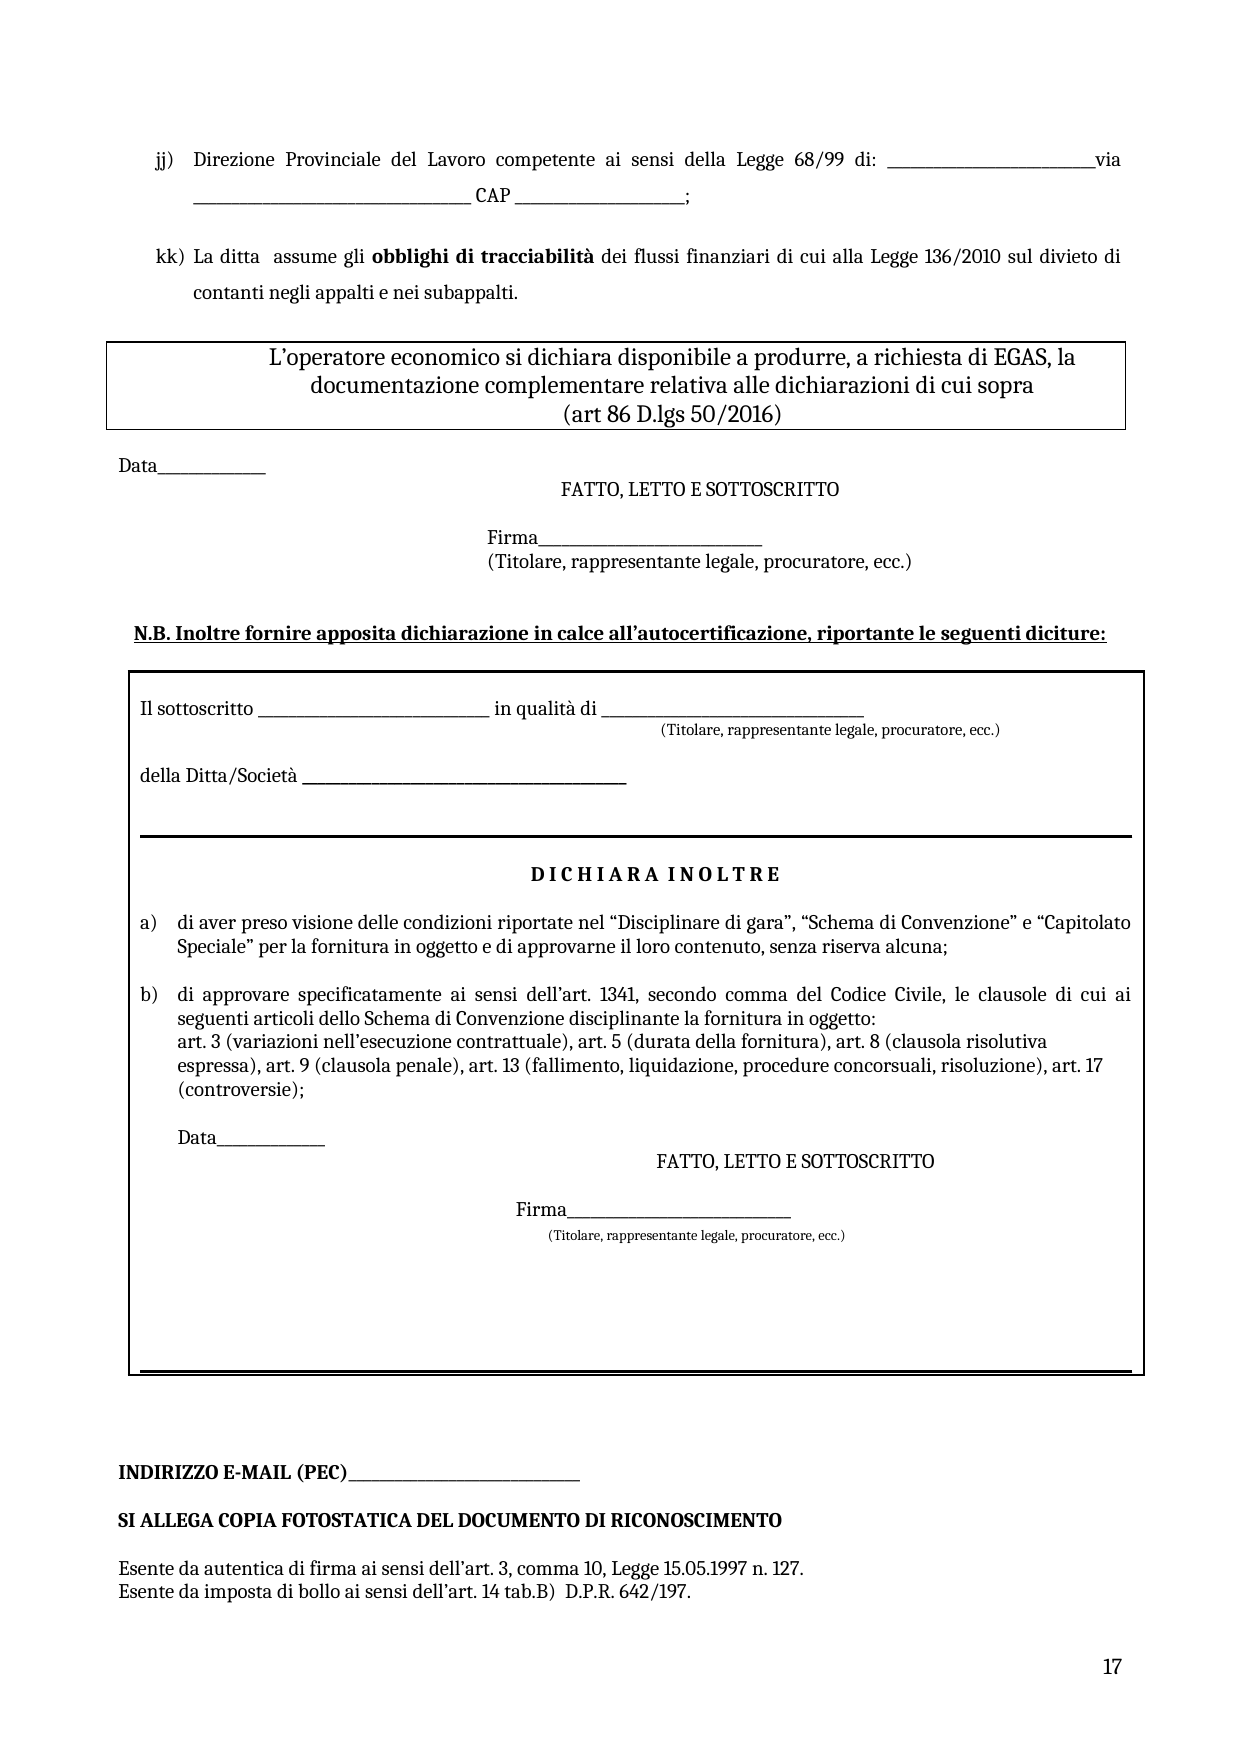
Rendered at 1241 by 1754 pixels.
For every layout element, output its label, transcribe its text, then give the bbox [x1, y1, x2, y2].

text (Titolare, rappresentante legale, procuratore, ecc.) [268, 549, 1122, 573]
table_header Il sottoscritto ______________________________ in qualità di __________________________________ (Titolare, rappresentante legale, procuratore, ecc.) della Ditta/Società __________________________________________ D I C H I A R A I N O L T R E di aver preso visione delle condizioni riportate nel “Disciplinare di gara”, “Schema di Convenzione” e “Capitolato Speciale” per la fornitura in oggetto e di approvarne il loro contenuto, senza riserva alcuna; di approvare specificatamente ai sensi dell’art. 1341, secondo comma del Codice Civile, le clausole di cui ai seguenti articoli dello Schema di Convenzione disciplinante la fornitura in oggetto: art. 3 (variazioni nell’esecuzione contrattuale), art. 5 (durata della fornitura), art. 8 (clausola risolutiva espressa), art. 9 (clausola penale), art. 13 (fallimento, liquidazione, procedure concorsuali, risoluzione), art. 17 (controversie); Data______________ FATTO, LETTO E SOTTOSCRITTO Firma_____________________________ (Titolare, rappresentante legale, procuratore, ecc.) [130, 673, 1143, 1373]
list Direzione Provinciale del Lavoro competente ai sensi della Legge 68/99 di: ___________________________via ____________________________________ CAP ______________________; [156, 148, 1122, 207]
text Si allega copia fotostatica del documento di riconoscimento [118, 1508, 1122, 1532]
table_header L’operatore economico si dichiara disponibile a produrre, a richiesta di EGAS, la documentazione complementare relativa alle dichiarazioni di cui sopra (art 86 D.lgs 50/2016) [107, 343, 1125, 429]
list La ditta assume gli obblighi di tracciabilità dei flussi finanziari di cui alla Legge 136/2010 sul divieto di contanti negli appalti e nei subappalti. [156, 244, 1122, 304]
text FATTO, LETTO E SOTTOSCRITTO [487, 478, 1122, 502]
text Esente da imposta di bollo ai sensi dell’art. 14 tab.B) D.P.R. 642/197. [118, 1580, 1122, 1604]
text Firma_____________________________ [268, 526, 1122, 549]
text N.B. Inoltre fornire apposita dichiarazione in calce all’autocertificazione, riportante le seguenti diciture: [118, 621, 1122, 645]
text Esente da autentica di firma ai sensi dell’art. 3, comma 10, Legge n. 127. [118, 1556, 1122, 1580]
text INDIRIZZO E-MAIL (PEC)______________________________ [118, 1460, 1122, 1484]
text Data______________ [118, 454, 1122, 478]
